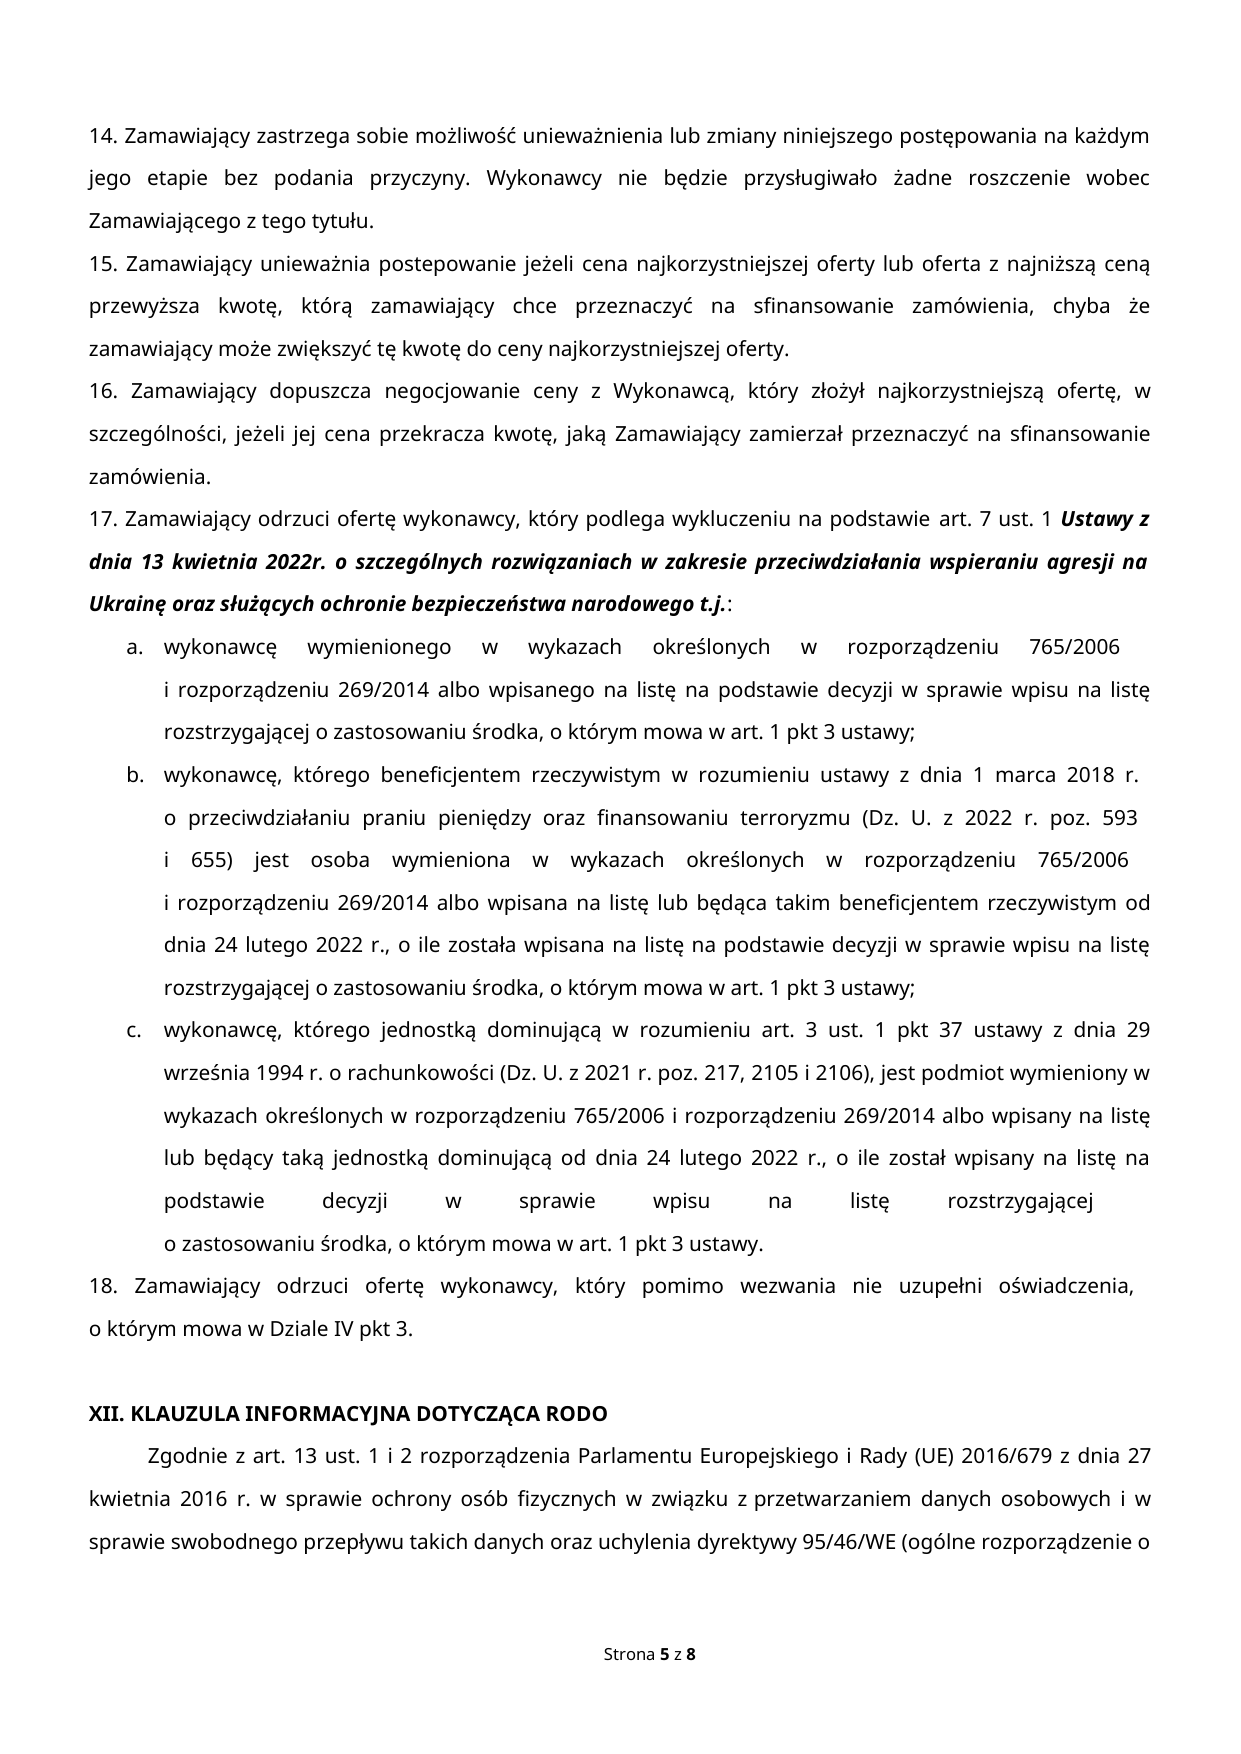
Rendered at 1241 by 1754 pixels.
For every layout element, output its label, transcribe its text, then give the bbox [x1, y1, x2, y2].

text 18. Zamawiający odrzuci ofertę wykonawcy, który pomimo wezwania nie uzupełni oświadczenia, o którym mowa w Dziale IV pkt 3. [89, 1271, 1152, 1342]
list wykonawcę wymienionego w wykazach określonych w rozporządzeniu 765/2006 i rozporządzeniu 269/2014 albo wpisanego na listę na podstawie decyzji w sprawie wpisu na listę rozstrzygającej o zastosowaniu środka, o którym mowa w art. 1 pkt 3 ustawy; [126, 632, 1152, 746]
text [89, 1442, 1152, 1555]
text 14. Zamawiający zastrzega sobie możliwość unieważnienia lub zmiany niniejszego postępowania na każdym jego etapie bez podania przyczyny. Wykonawcy nie będzie przysługiwało żadne roszczenie wobec Zamawiającego z tego tytułu. [89, 121, 1152, 234]
list wykonawcę, którego jednostką dominującą w rozumieniu art. 3 ust. 1 pkt 37 ustawy z dnia 29 września 1994 r. o rachunkowości (Dz. U. z 2021 r. poz. 217, 2105 i 2106), jest podmiot wymieniony w wykazach określonych w rozporządzeniu 765/2006 i rozporządzeniu 269/2014 albo wpisany na listę lub będący taką jednostką dominującą od dnia 24 lutego 2022 r., o ile został wpisany na listę na podstawie decyzji w sprawie wpisu na listę rozstrzygającej o zastosowaniu środka, o którym mowa w art. 1 pkt 3 ustawy. [126, 1016, 1152, 1257]
text 16. Zamawiający dopuszcza negocjowanie ceny z Wykonawcą, który złożył najkorzystniejszą ofertę, w szczególności, jeżeli jej cena przekracza kwotę, jaką Zamawiający zamierzał przeznaczyć na sfinansowanie zamówienia. [89, 377, 1152, 490]
text 17. Zamawiający odrzuci ofertę wykonawcy, który podlega wykluczeniu na podstawie art. 7 ust. 1 Ustawy z dnia 13 kwietnia 2022r. o szczególnych rozwiązaniach w zakresie przeciwdziałania wspieraniu agresji na Ukrainę oraz służących ochronie bezpieczeństwa narodowego t.j.: [89, 504, 1152, 618]
text XII. KLAUZULA INFORMACYJNA DOTYCZĄCA RODO [89, 1399, 1152, 1427]
list wykonawcę, którego beneficjentem rzeczywistym w rozumieniu ustawy z dnia 1 marca 2018 r. o przeciwdziałaniu praniu pieniędzy oraz finansowaniu terroryzmu (Dz. U. z 2022 r. poz. 593 i 655) jest osoba wymieniona w wykazach określonych w rozporządzeniu 765/2006 i rozporządzeniu 269/2014 albo wpisana na listę lub będąca takim beneficjentem rzeczywistym od dnia 24 lutego 2022 r., o ile została wpisana na listę na podstawie decyzji w sprawie wpisu na listę rozstrzygającej o zastosowaniu środka, o którym mowa w art. 1 pkt 3 ustawy; [126, 760, 1152, 1001]
text 15. Zamawiający unieważnia postepowanie jeżeli cena najkorzystniejszej oferty lub oferta z najniższą ceną przewyższa kwotę, którą zamawiający chce przeznaczyć na sfinansowanie zamówienia, chyba że zamawiający może zwiększyć tę kwotę do ceny najkorzystniejszej oferty. [89, 249, 1152, 362]
